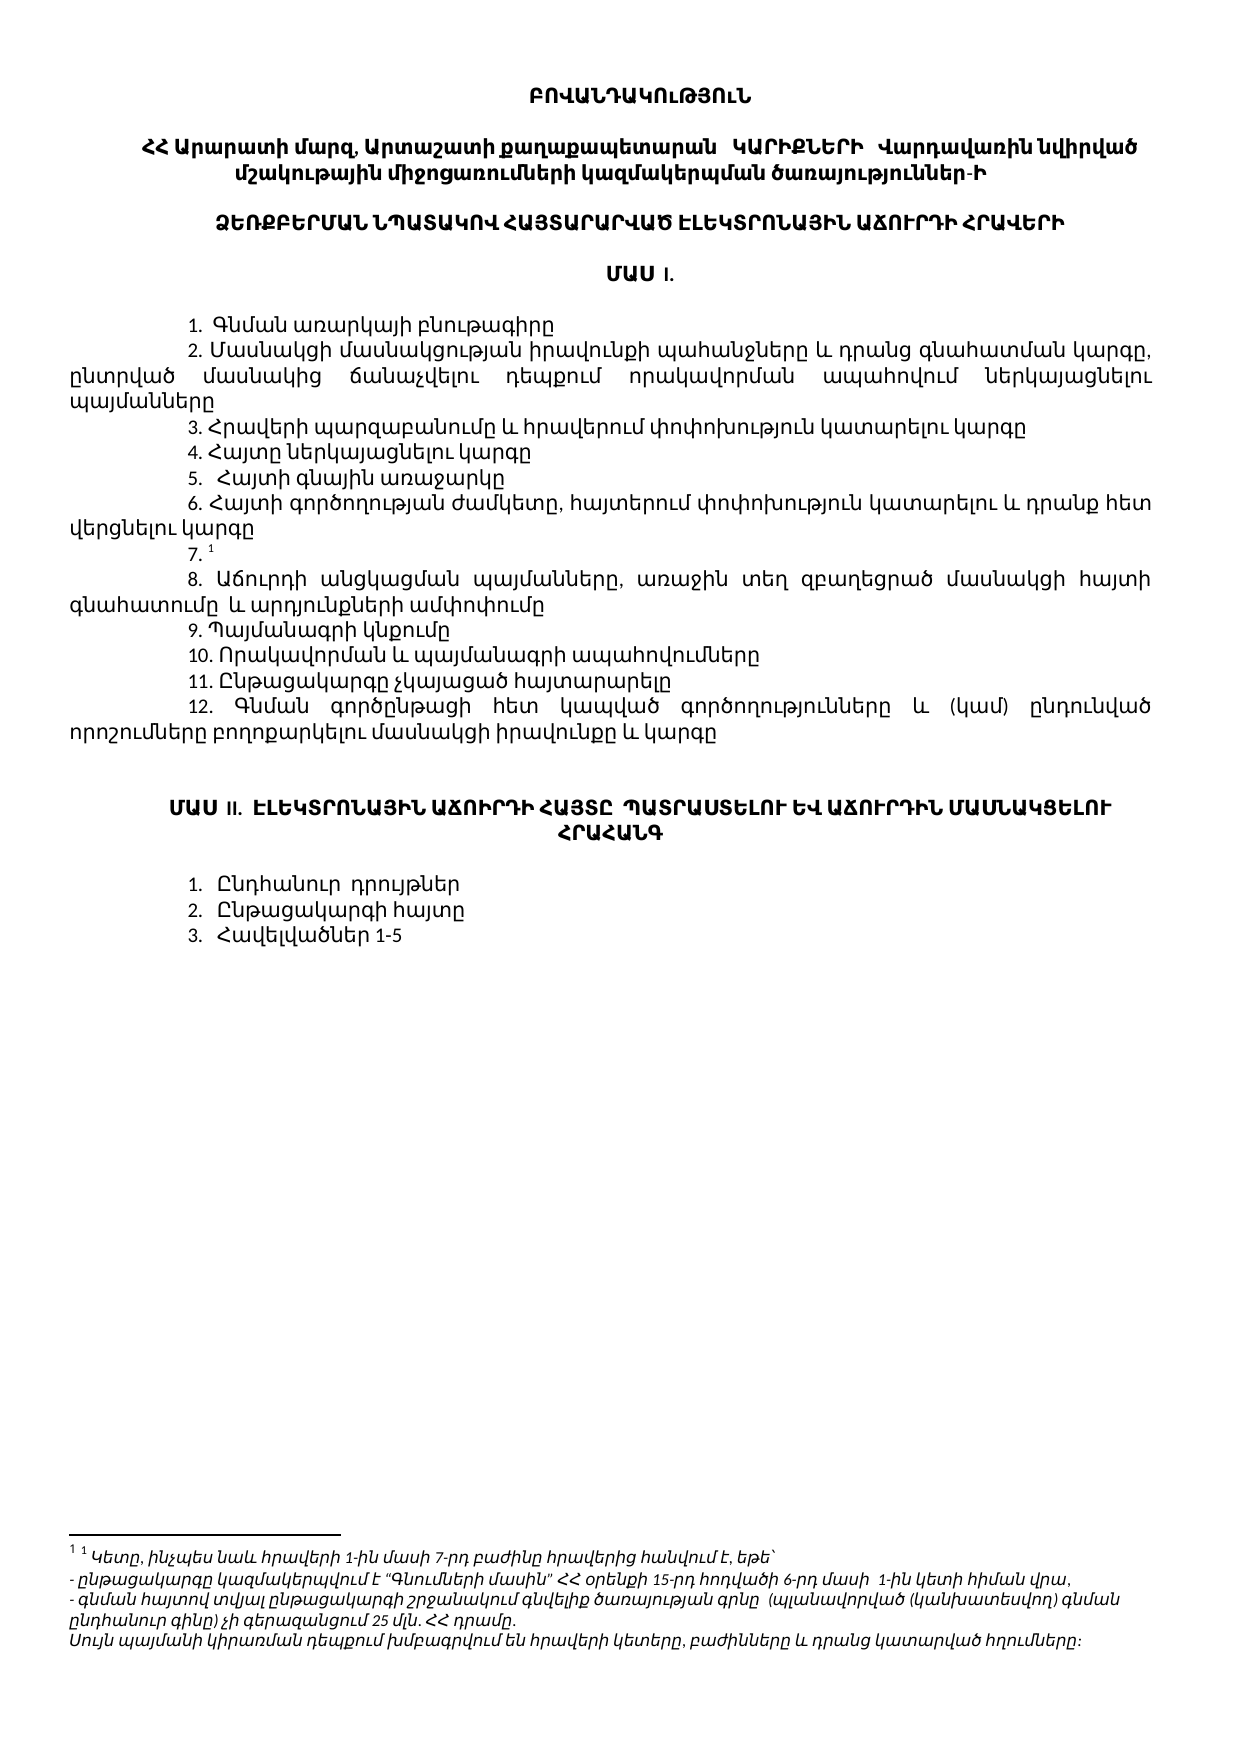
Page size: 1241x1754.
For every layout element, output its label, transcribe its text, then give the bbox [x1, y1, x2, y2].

text ՄԱՍ I. [69, 261, 1152, 287]
text 8. Աճուրդի անցկացման պայմանները, առաջին տեղ զբաղեցրած մասնակցի հայտի գնահատումը և արդյունքների ամփոփումը [69, 566, 1152, 617]
text ՀՀ Արարատի մարզ, Արտաշատի քաղաքապետարան ԿԱՐԻՔՆԵՐԻ Վարդավառին նվիրված մշակութային միջոցառումների կազմակերպման ծառայություններ-Ի [69, 134, 1152, 185]
text 6. Հայտի գործողության ժամկետը, հայտերում փոփոխություն կատարելու և դրանք հետ վերցնելու կարգը [69, 490, 1152, 541]
text 12. Գնման գործընթացի հետ կապված գործողությունները և (կամ) ընդունված որոշումները բողոքարկելու մասնակցի իրավունքը և կարգը [69, 693, 1152, 744]
text 2. Ընթացակարգի հայտը [69, 897, 1152, 922]
text 7. [69, 541, 1152, 566]
text 3. Հավելվածներ 1-5 [69, 922, 1152, 948]
text ՄԱՍ II. ԷԼԵԿՏՐՈՆԱՅԻՆ ԱՃՈԻՐԴԻ ՀԱՅՏԸ ՊԱՏՐԱՍՏԵԼՈՒ ԵՎ ԱՃՈՒՐԴԻՆ ՄԱՍՆԱԿՑԵԼՈՒ ՀՐԱՀԱՆԳ [69, 795, 1152, 846]
text ԲՈՎԱՆԴԱԿՈւԹՅՈւՆ [69, 83, 1152, 109]
text 4. Հայտը ներկայացնելու կարգը [69, 439, 1152, 465]
text 1. Գնման առարկայի բնութագիրը [69, 312, 1152, 338]
text 10. Որակավորման և պայմանագրի ապահովումները [69, 643, 1152, 668]
text 9. Պայմանագրի կնքումը [69, 617, 1152, 643]
text 3. Հրավերի պարզաբանումը և հրավերում փոփոխություն կատարելու կարգը [69, 414, 1152, 439]
text 5. Հայտի գնային առաջարկը [69, 465, 1152, 490]
text 2. Մասնակցի մասնակցության իրավունքի պահանջները և դրանց գնահատման կարգը, ընտրված մասնակից ճանաչվելու դեպքում որակավորման ապահովում ներկայացնելու պայմանները [69, 338, 1152, 414]
text 11. Ընթացակարգը չկայացած հայտարարելը [69, 668, 1152, 693]
text 1. Ընդհանուր դրույթներ [69, 871, 1152, 897]
text ՁԵՌՔԲԵՐՄԱՆ ՆՊԱՏԱԿՈՎ ՀԱՅՏԱՐԱՐՎԱԾ ԷԼԵԿՏՐՈՆԱՅԻՆ ԱՃՈՒՐԴԻ ՀՐԱՎԵՐԻ [69, 211, 1152, 236]
